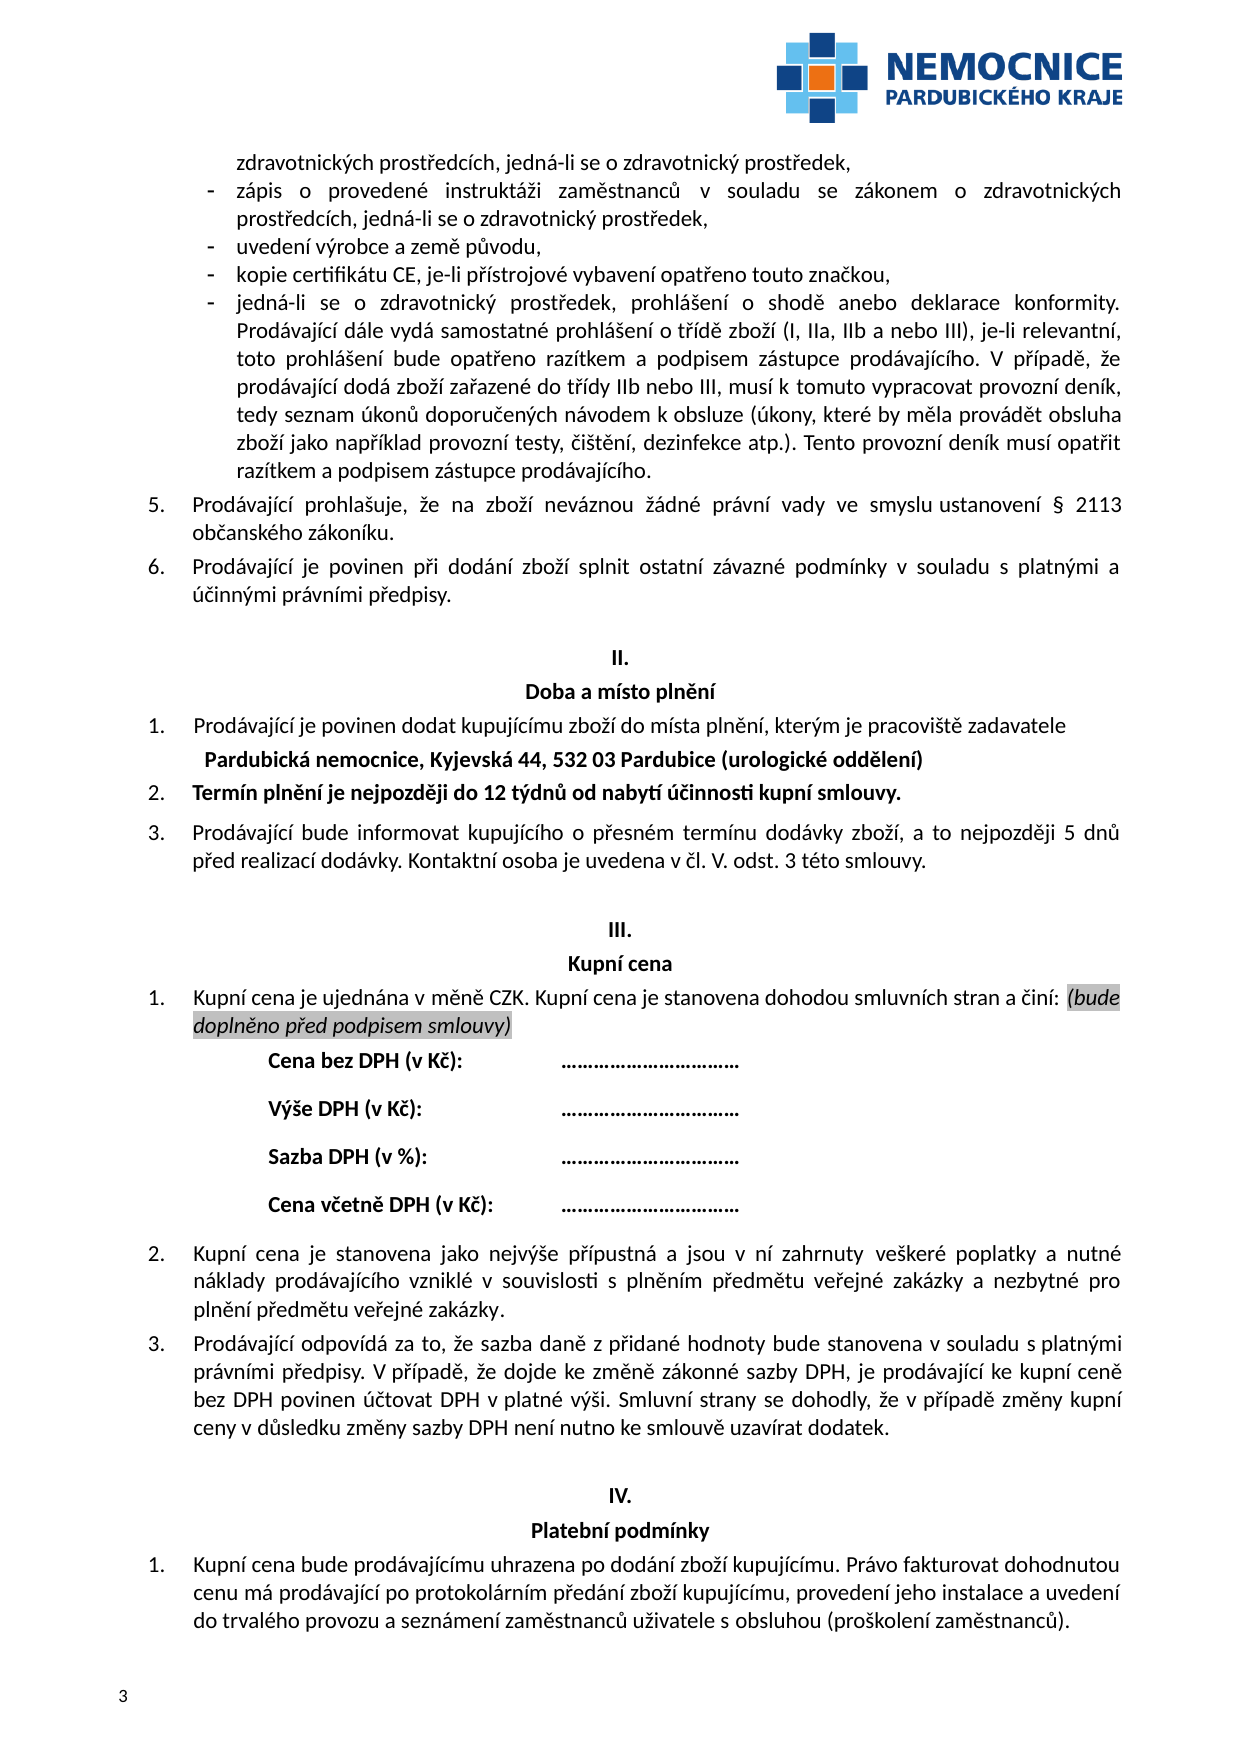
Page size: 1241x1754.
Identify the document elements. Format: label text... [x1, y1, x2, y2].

list Kupní cena je stanovena jako nejvýše přípustná a jsou v ní zahrnuty veškeré poplatky a nutné náklady prodávajícího vzniklé v souvislosti s plněním předmětu veřejné zakázky a nezbytné pro plnění předmětu veřejné zakázky. [148, 1239, 1122, 1323]
text Sazba DPH (v %): …………………………… [268, 1142, 1122, 1170]
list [207, 148, 1122, 176]
text Pardubická nemocnice, Kyjevská 44, 532 03 Pardubice (urologické oddělení) [118, 746, 1122, 774]
list kopie certifikátu CE, je-li přístrojové vybavení opatřeno touto značkou, [207, 260, 1122, 288]
text II. [118, 643, 1122, 671]
text Cena bez DPH (v Kč): …………………………… [268, 1046, 1122, 1074]
text Kupní cena [118, 949, 1122, 977]
list Termín plnění je nejpozději do 12 týdnů od nabytí účinnosti kupní smlouvy. [148, 778, 1122, 806]
list Kupní cena bude prodávajícímu uhrazena po dodání zboží kupujícímu. Právo fakturovat dohodnutou cenu má prodávající po protokolárním předání zboží kupujícímu, provedení jeho instalace a uvedení do trvalého provozu a seznámení zaměstnanců uživatele s obsluhou (proškolení zaměstnanců). [148, 1550, 1122, 1634]
list jedná-li se o zdravotnický prostředek, prohlášení o shodě anebo deklarace konformity. Prodávající dále vydá samostatné prohlášení o třídě zboží (I, IIa, IIb a nebo III), je-li relevantní, toto prohlášení bude opatřeno razítkem a podpisem zástupce prodávajícího. V případě, že prodávající dodá zboží zařazené do třídy IIb nebo III, musí k tomuto vypracovat provozní deník, tedy seznam úkonů doporučených návodem k obsluze (úkony, které by měla provádět obsluha zboží jako například provozní testy, čištění, dezinfekce atp.). Tento provozní deník musí opatřit razítkem a podpisem zástupce prodávajícího. [207, 288, 1122, 484]
list Kupní cena je ujednána v měně CZK. Kupní cena je stanovena dohodou smluvních stran a činí: (bude doplněno před podpisem smlouvy) [148, 983, 1122, 1039]
text Doba a místo plnění [118, 677, 1122, 705]
text III. [118, 915, 1122, 943]
list Prodávající je povinen při dodání zboží splnit ostatní závazné podmínky v souladu s platnými a účinnými právními předpisy. [148, 552, 1122, 608]
text IV. [118, 1482, 1122, 1509]
list zápis o provedené instruktáži zaměstnanců v souladu se zákonem o zdravotnických prostředcích, jedná-li se o zdravotnický prostředek, [207, 176, 1122, 232]
list uvedení výrobce a země původu, [207, 232, 1122, 260]
list Prodávající bude informovat kupujícího o přesném termínu dodávky zboží, a to nejpozději 5 dnů před realizací dodávky. Kontaktní osoba je uvedena v čl. V. odst. 3 této smlouvy. [148, 818, 1122, 874]
text Cena včetně DPH (v Kč): …………………………… [268, 1190, 1122, 1218]
text Výše DPH (v Kč): …………………………… [268, 1094, 1122, 1122]
list Prodávající je povinen dodat kupujícímu zboží do místa plnění, kterým je pracoviště zadavatele [148, 711, 1122, 739]
text Platební podmínky [118, 1516, 1122, 1544]
list Prodávající odpovídá za to, že sazba daně z přidané hodnoty bude stanovena v souladu s platnými právními předpisy. V případě, že dojde ke změně zákonné sazby DPH, je prodávající ke kupní ceně bez DPH povinen účtovat DPH v platné výši. Smluvní strany se dohodly, že v případě změny kupní ceny v důsledku změny sazby DPH není nutno ke smlouvě uzavírat dodatek. [148, 1329, 1122, 1441]
picture [775, 31, 1123, 124]
list Prodávající prohlašuje, že na zboží neváznou žádné právní vady ve smyslu ustanovení § 2113 občanského zákoníku. [148, 490, 1122, 546]
